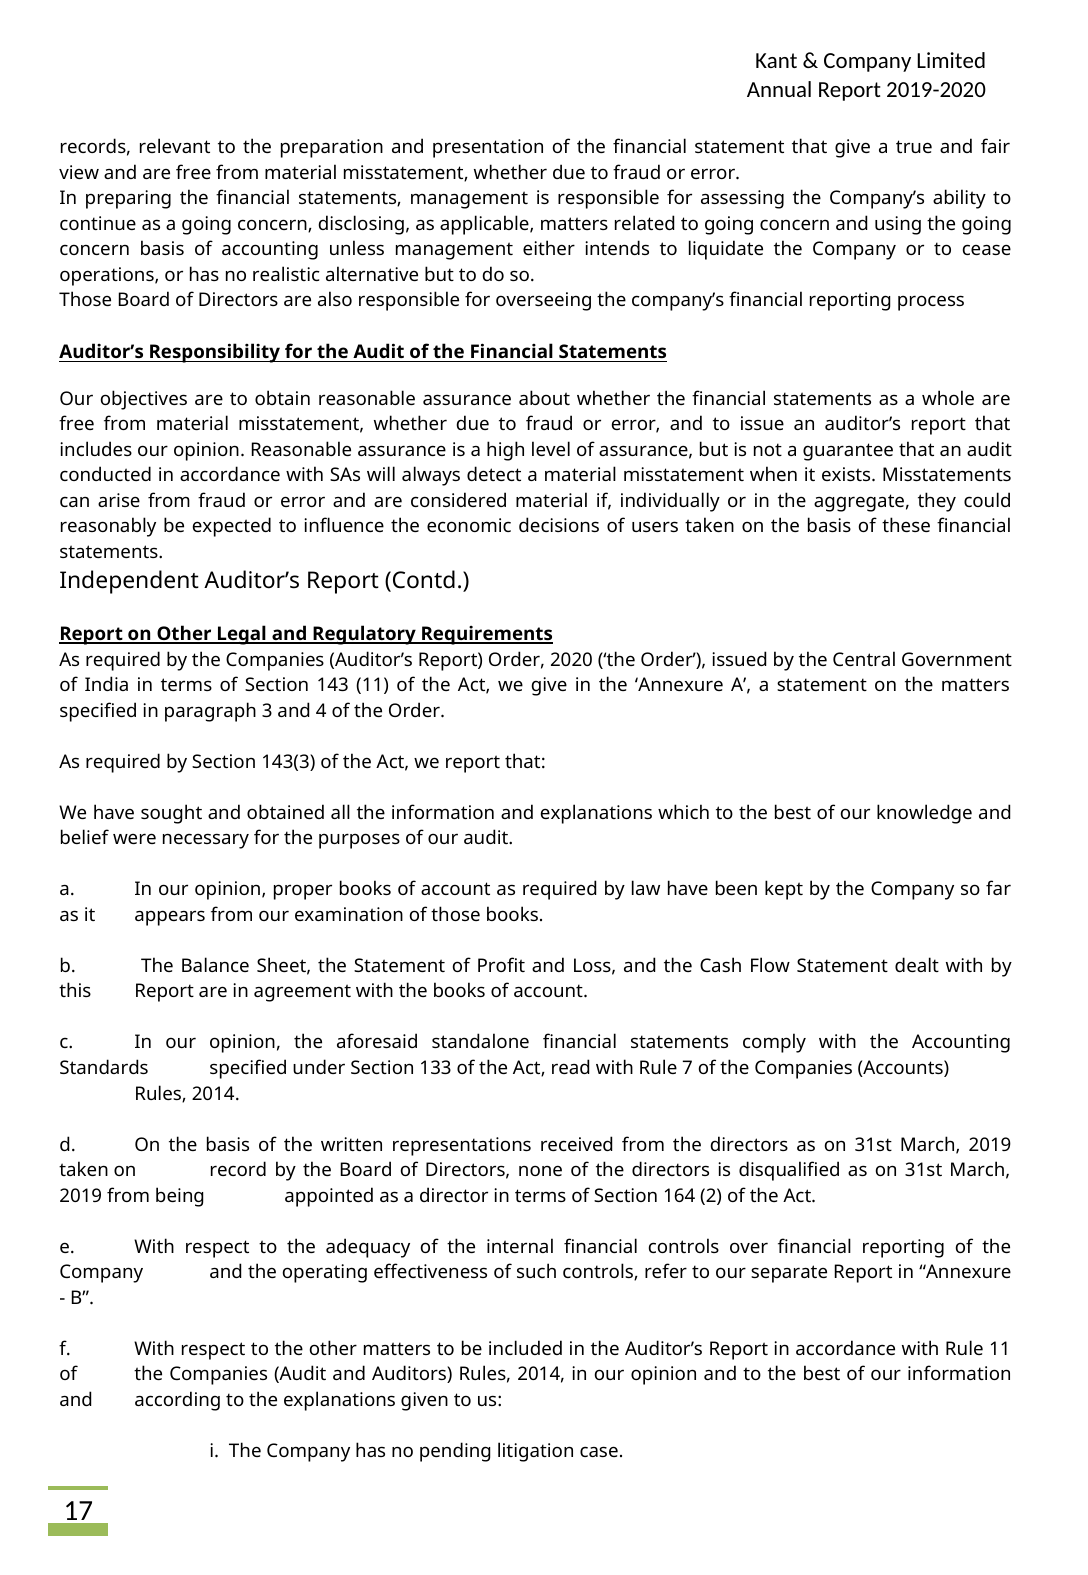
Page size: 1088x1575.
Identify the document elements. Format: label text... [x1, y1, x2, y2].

text Rules, 2014. [59, 1080, 1012, 1105]
text Report on Other Legal and Regulatory Requirements [59, 621, 1012, 646]
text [59, 133, 1012, 184]
text a. In our opinion, proper books of account as required by law have been kept by the Company so far as it appears from our examination of those books. [59, 876, 1012, 927]
text f. With respect to the other matters to be included in the Auditor’s Report in accordance with Rule 11 of the Companies (Audit and Auditors) Rules, 2014, in our opinion and to the best of our information and according to the explanations given to us: [59, 1335, 1012, 1412]
text We have sought and obtained all the information and explanations which to the best of our knowledge and belief were necessary for the purposes of our audit. [59, 799, 1012, 850]
text d. On the basis of the written representations received from the directors as on 31st March, 2019 taken on record by the Board of Directors, none of the directors is disqualified as on 31st March, 2019 from being appointed as a director in terms of Section 164 (2) of the Act. [59, 1131, 1012, 1207]
text Those Board of Directors are also responsible for overseeing the company’s financial reporting process [59, 287, 1012, 312]
text As required by the Companies (Auditor’s Report) Order, 2020 (‘the Order’), issued by the Central Government of India in terms of Section 143 (11) of the Act, we give in the ‘Annexure A’, a statement on the matters specified in paragraph 3 and 4 of the Order. [59, 646, 1012, 723]
text c. In our opinion, the aforesaid standalone financial statements comply with the Accounting Standards specified under Section 133 of the Act, read with Rule 7 of the Companies (Accounts) [59, 1029, 1012, 1080]
text i. The Company has no pending litigation case. [59, 1437, 1012, 1463]
text Independent Auditor’s Report (Contd.) [59, 564, 1012, 595]
text e. With respect to the adequacy of the internal financial controls over financial reporting of the Company and the operating effectiveness of such controls, refer to our separate Report in “Annexure - B”. [59, 1233, 1012, 1309]
text Auditor’s Responsibility for the Audit of the Financial Statements [59, 335, 1012, 364]
text b. The Balance Sheet, the Statement of Profit and Loss, and the Cash Flow Statement dealt with by this Report are in agreement with the books of account. [59, 952, 1012, 1003]
text As required by Section 143(3) of the Act, we report that: [59, 748, 1012, 774]
text In preparing the financial statements, management is responsible for assessing the Company’s ability to continue as a going concern, disclosing, as applicable, matters related to going concern and using the going concern basis of accounting unless management either intends to liquidate the Company or to cease operations, or has no realistic alternative but to do so. [59, 184, 1012, 287]
text Our objectives are to obtain reasonable assurance about whether the financial statements as a whole are free from material misstatement, whether due to fraud or error, and to issue an auditor’s report that includes our opinion. Reasonable assurance is a high level of assurance, but is not a guarantee that an audit conducted in accordance with SAs will always detect a material misstatement when it exists. Misstatements can arise from fraud or error and are considered material if, individually or in the aggregate, they could reasonably be expected to influence the economic decisions of users taken on the basis of these financial statements. [59, 385, 1012, 564]
